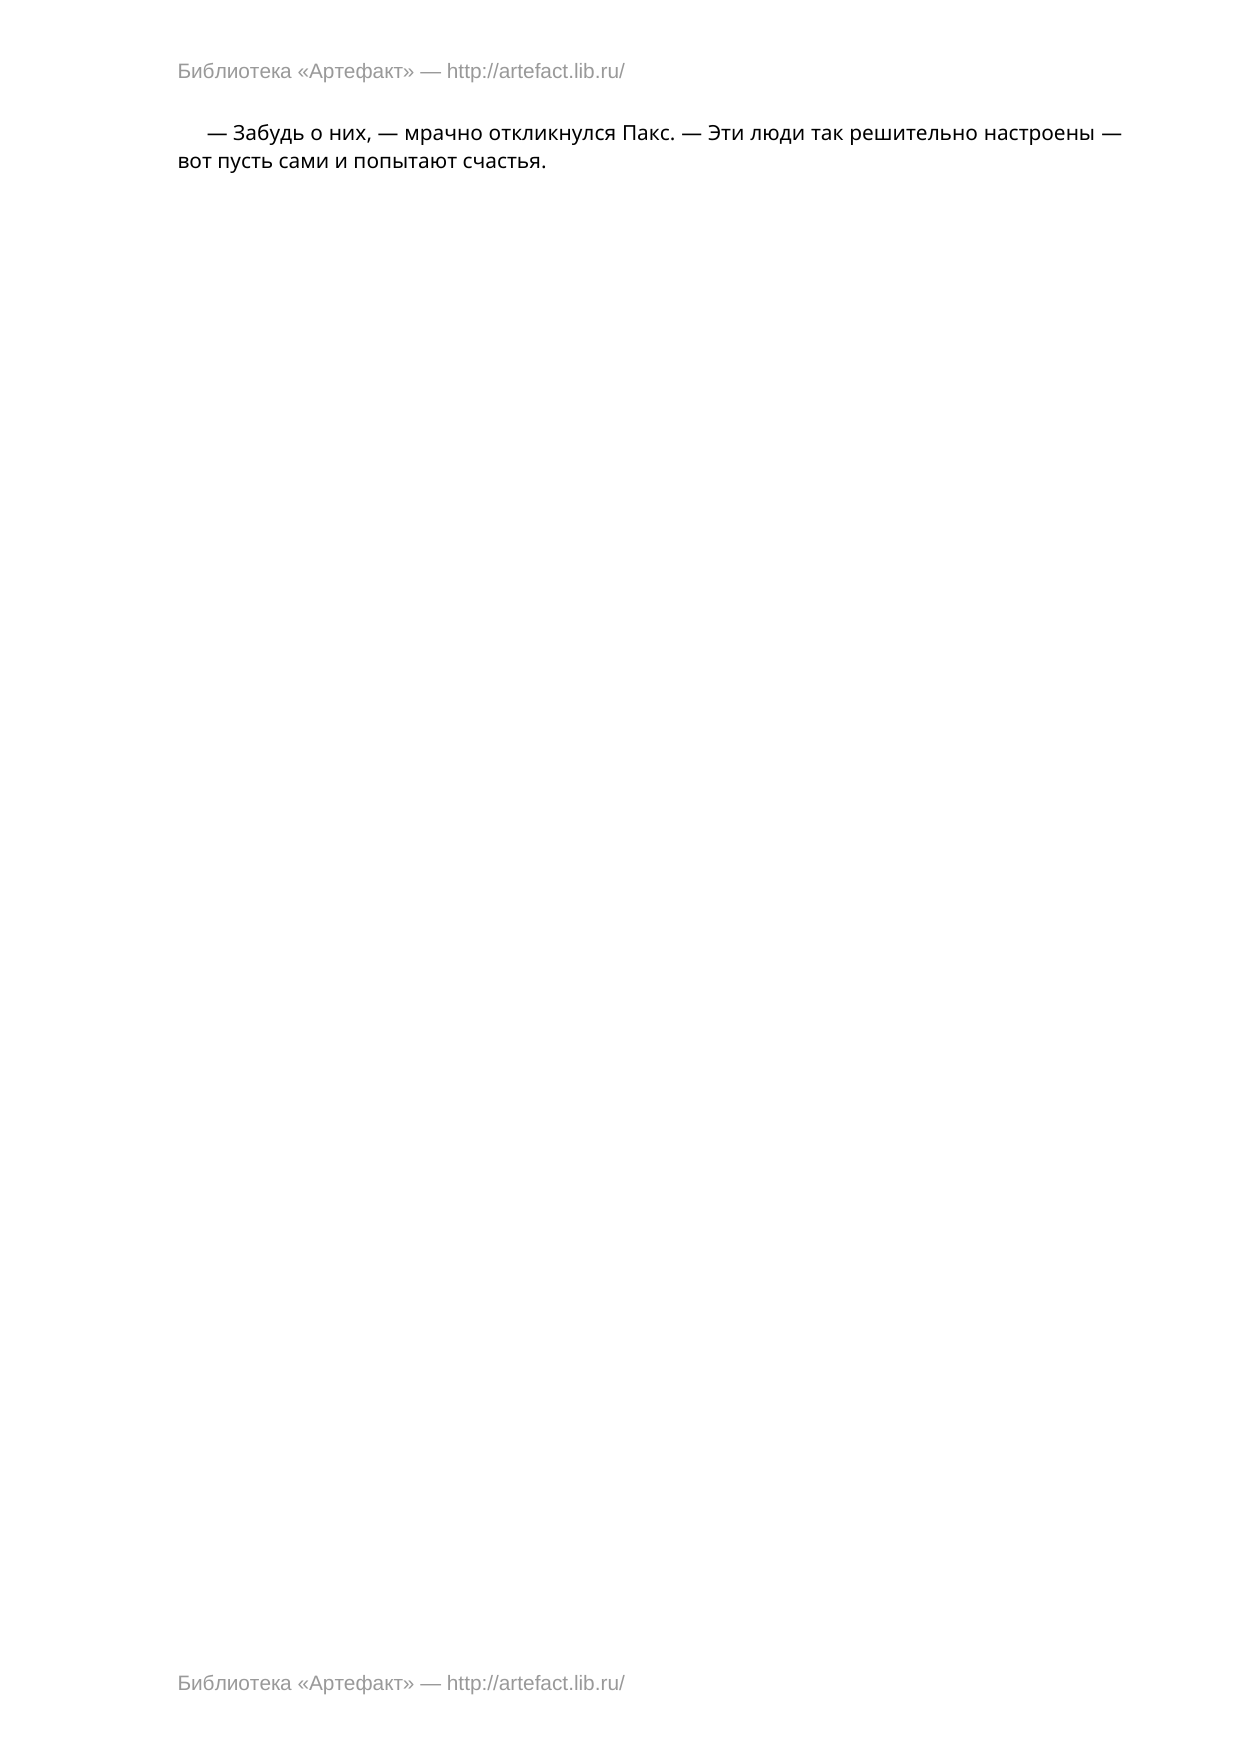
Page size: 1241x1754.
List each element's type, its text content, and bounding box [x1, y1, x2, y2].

text — Забудь о них, — мрачно откликнулся Пакс. — Эти люди так решительно настроены — вот пусть сами и попытают счастья. [177, 118, 1122, 175]
